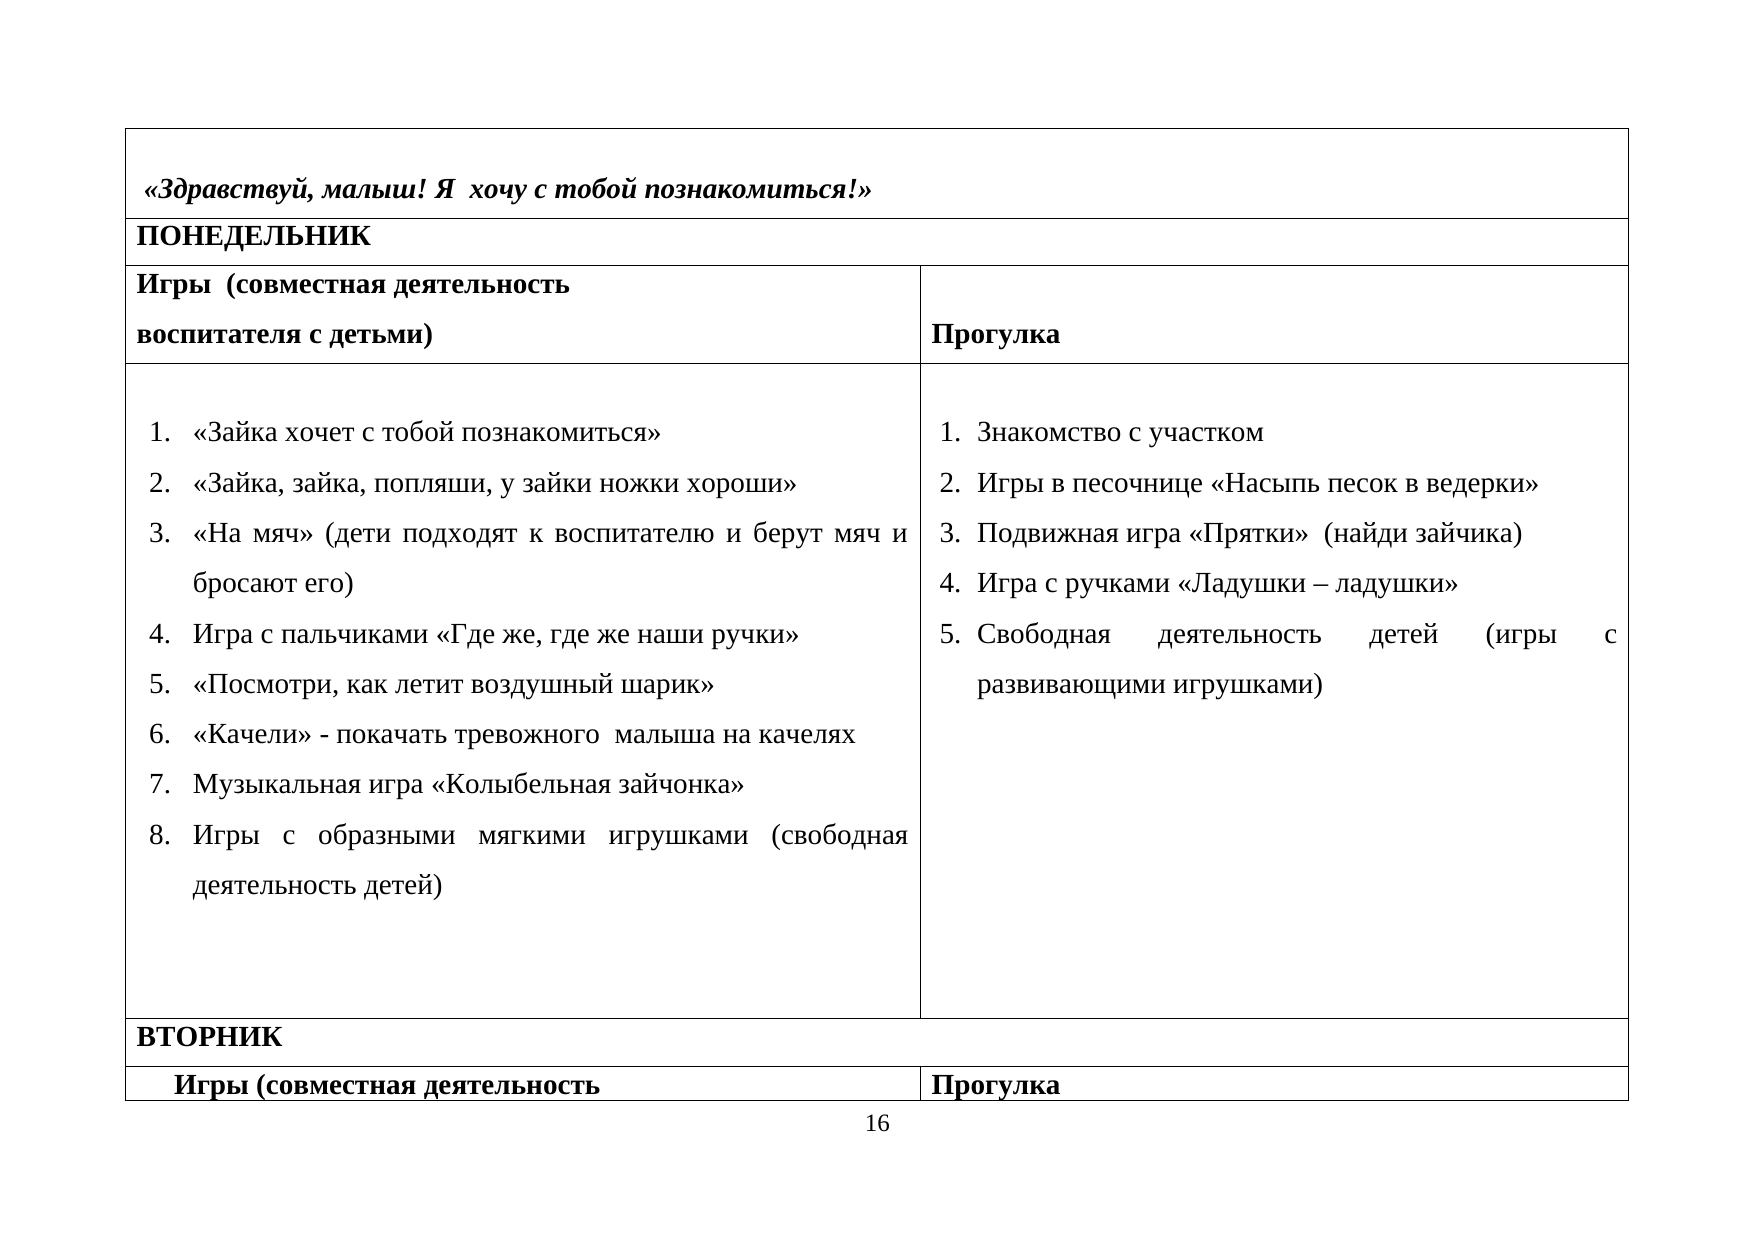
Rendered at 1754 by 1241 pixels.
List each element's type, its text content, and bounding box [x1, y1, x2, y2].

table_cell Прогулка [921, 266, 1628, 363]
table_cell Прогулка [921, 1067, 1628, 1100]
table_cell ПОНЕДЕЛЬНИК [126, 219, 1628, 265]
table_cell Знакомство с участком Игры в песочнице «Насыпь песок в ведерки» Подвижная игра «Прятки» (найди зайчика) Игра с ручками «Ладушки – ладушки» Свободная деятельность детей (игры с развивающими игрушками) [921, 364, 1628, 1018]
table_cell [126, 1067, 920, 1100]
table_cell Игры (совместная деятельность воспитателя с детьми) [126, 266, 920, 363]
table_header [126, 129, 1628, 217]
table_cell ВТОРНИК [126, 1019, 1628, 1066]
table_cell «Зайка хочет с тобой познакомиться» «Зайка, зайка, попляши, у зайки ножки хороши» «На мяч» (дети подходят к воспитателю и берут мяч и бросают его) Игра с пальчиками «Где же, где же наши ручки» «Посмотри, как летит воздушный шарик» «Качели» - покачать тревожного малыша на качелях Музыкальная игра «Колыбельная зайчонка» Игры с образными мягкими игрушками (свободная деятельность детей) [126, 364, 920, 1018]
